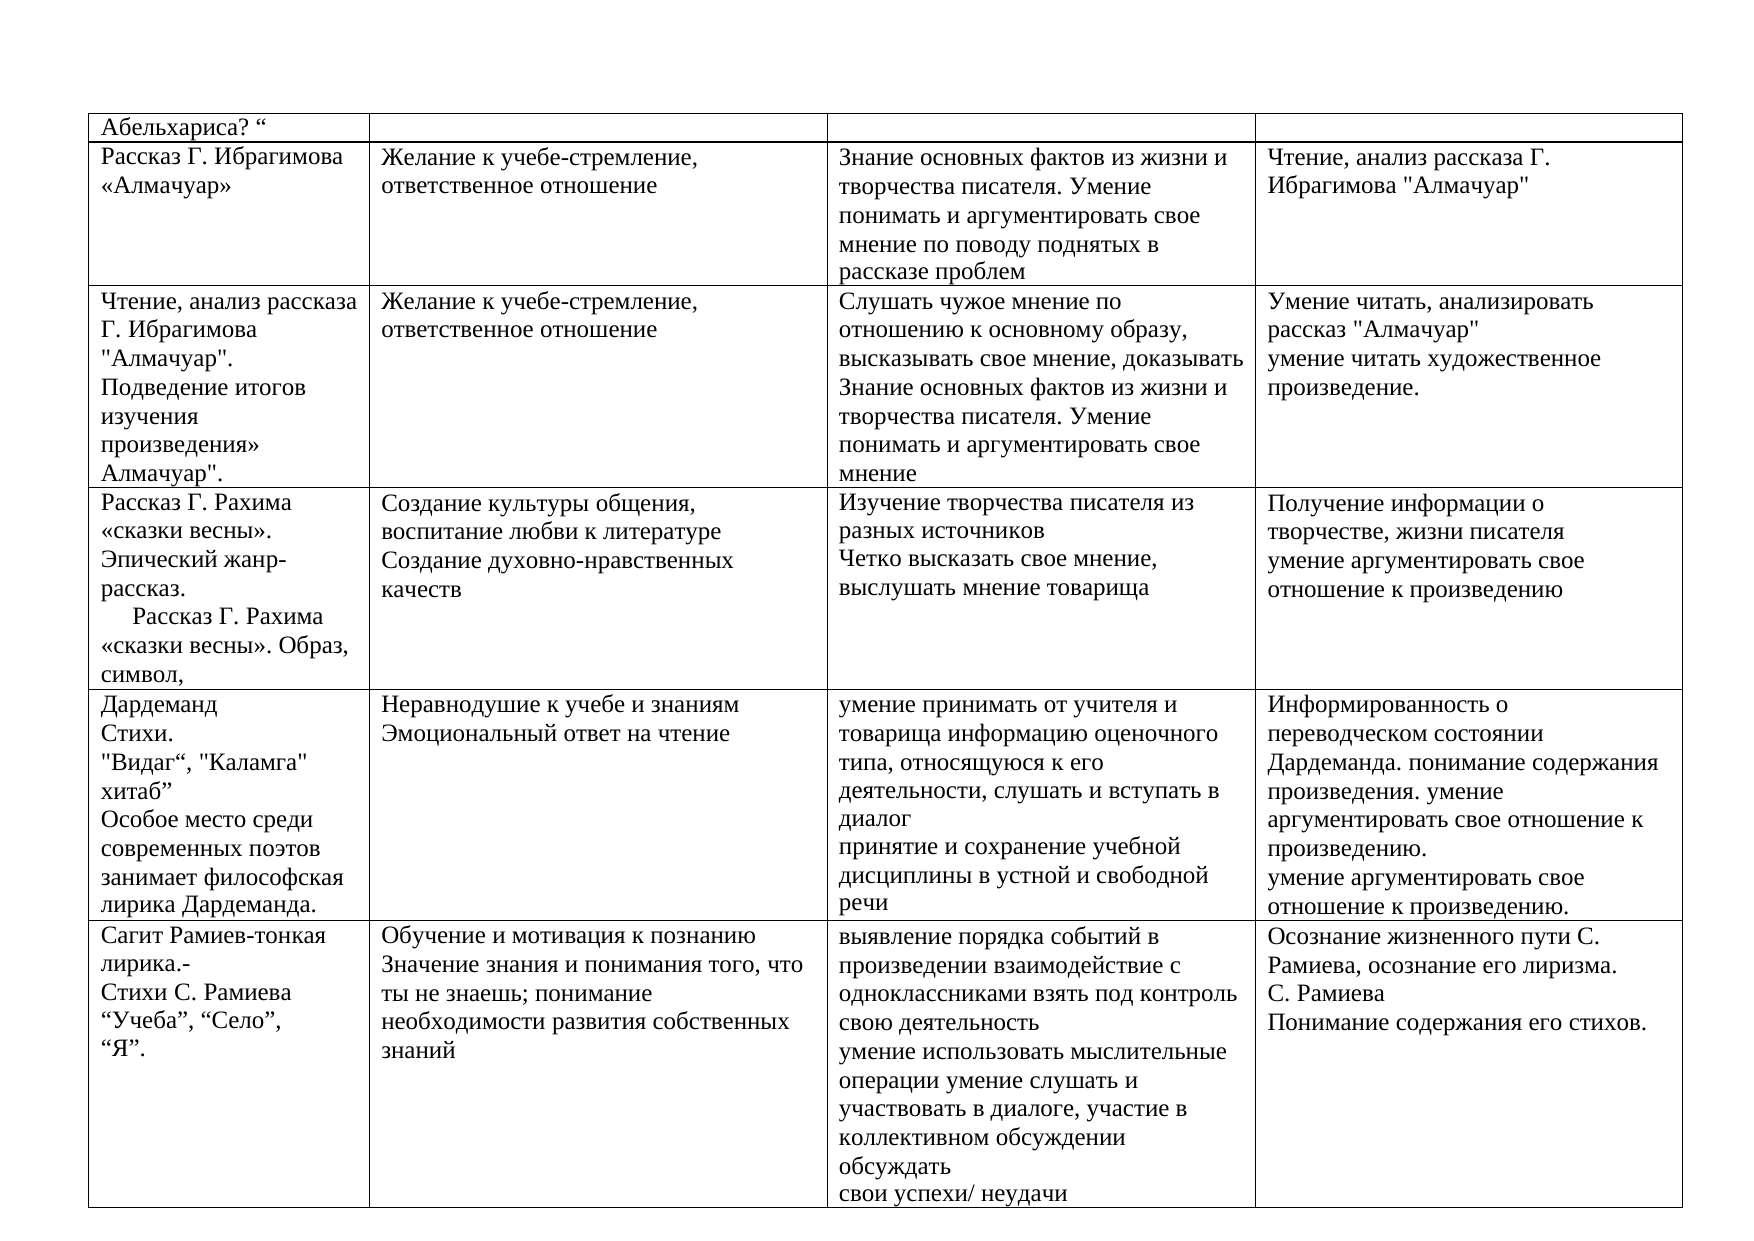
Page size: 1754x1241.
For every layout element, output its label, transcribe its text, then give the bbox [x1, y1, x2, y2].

table_cell Изучение творчества писателя из разных источников Четко высказать свое мнение, выслушать мнение товарища [828, 488, 1255, 688]
table_cell Получение информации о творчестве, жизни писателя умение аргументировать свое отношение к произведению [1256, 488, 1682, 688]
table_cell умение принимать от учителя и товарища информацию оценочного типа, относящуюся к его деятельности, слушать и вступать в диалог принятие и сохранение учебной дисциплины в устной и свободной речи [828, 690, 1255, 920]
table_header Абельхариса? “ [89, 114, 369, 141]
table_cell Дардеманд Стихи. "Видаг“, "Каламга" хитаб” Особое место среди современных поэтов занимает философская лирика Дардеманда. [89, 690, 369, 920]
table_cell Неравнодушие к учебе и знаниям Эмоциональный ответ на чтение [370, 690, 827, 920]
table_cell Рассказ Г. Ибрагимова «Алмачуар» [89, 143, 369, 285]
table_cell Чтение, анализ рассказа Г. Ибрагимова "Алмачуар" [1256, 143, 1682, 285]
table_cell Умение читать, анализировать рассказ "Алмачуар" умение читать художественное произведение. [1256, 286, 1682, 487]
table_cell Осознание жизненного пути С. Рамиева, осознание его лиризма. С. Рамиева Понимание содержания его стихов. [1256, 921, 1682, 1207]
table_cell Информированность о переводческом состоянии Дардеманда. понимание содержания произведения. умение аргументировать свое отношение к произведению. умение аргументировать свое отношение к произведению. [1256, 690, 1682, 920]
table_cell Знание основных фактов из жизни и творчества писателя. Умение понимать и аргументировать свое мнение по поводу поднятых в рассказе проблем [828, 143, 1255, 285]
table_cell Рассказ Г. Рахима «сказки весны». Эпический жанр- рассказ. Рассказ Г. Рахима «сказки весны». Образ, символ, [89, 488, 369, 688]
table_cell Желание к учебе-стремление, ответственное отношение [370, 286, 827, 487]
table_header [370, 114, 827, 141]
table_cell Сагит Рамиев-тонкая лирика.- Стихи С. Рамиева “Учеба”, “Село”, “Я”. [89, 921, 369, 1207]
table_cell Желание к учебе-стремление, ответственное отношение [370, 143, 827, 285]
table_header [828, 114, 1255, 141]
table_cell Создание культуры общения, воспитание любви к литературе Создание духовно-нравственных качеств [370, 488, 827, 688]
table_cell Слушать чужое мнение по отношению к основному образу, высказывать свое мнение, доказывать Знание основных фактов из жизни и творчества писателя. Умение понимать и аргументировать свое мнение [828, 286, 1255, 487]
table_cell Чтение, анализ рассказа Г. Ибрагимова "Алмачуар". Подведение итогов изучения произведения» Алмачуар". [89, 286, 369, 487]
table_cell выявление порядка событий в произведении взаимодействие с одноклассниками взять под контроль свою деятельность умение использовать мыслительные операции умение слушать и участвовать в диалоге, участие в коллективном обсуждении обсуждать свои успехи/ неудачи [828, 921, 1255, 1207]
table_cell Обучение и мотивация к познанию Значение знания и понимания того, что ты не знаешь; понимание необходимости развития собственных знаний [370, 921, 827, 1207]
table_header [1256, 114, 1682, 141]
